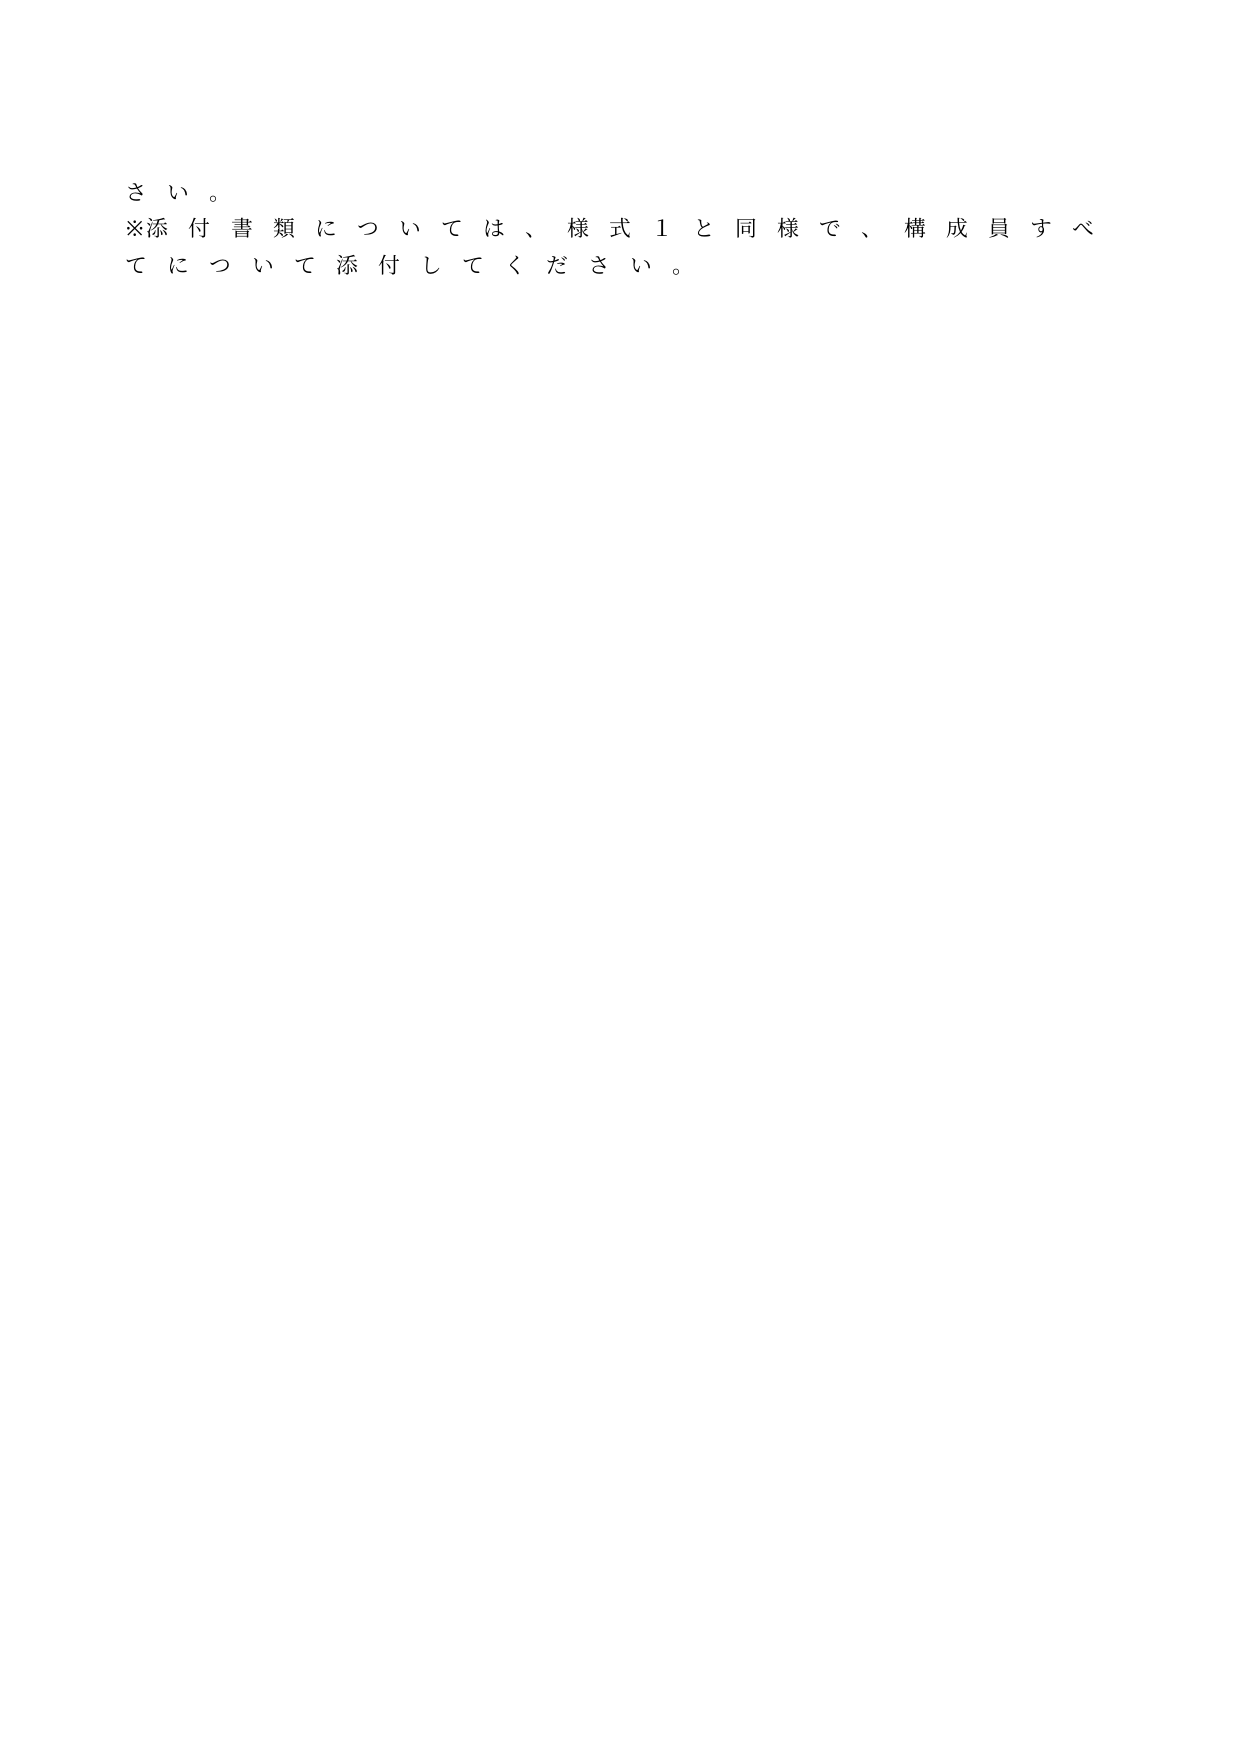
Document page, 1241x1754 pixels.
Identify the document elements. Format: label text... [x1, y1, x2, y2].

text ※添付書類については、様式１と同様で、構成員すべてについて添付してください。 [126, 209, 1114, 282]
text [126, 172, 1114, 209]
